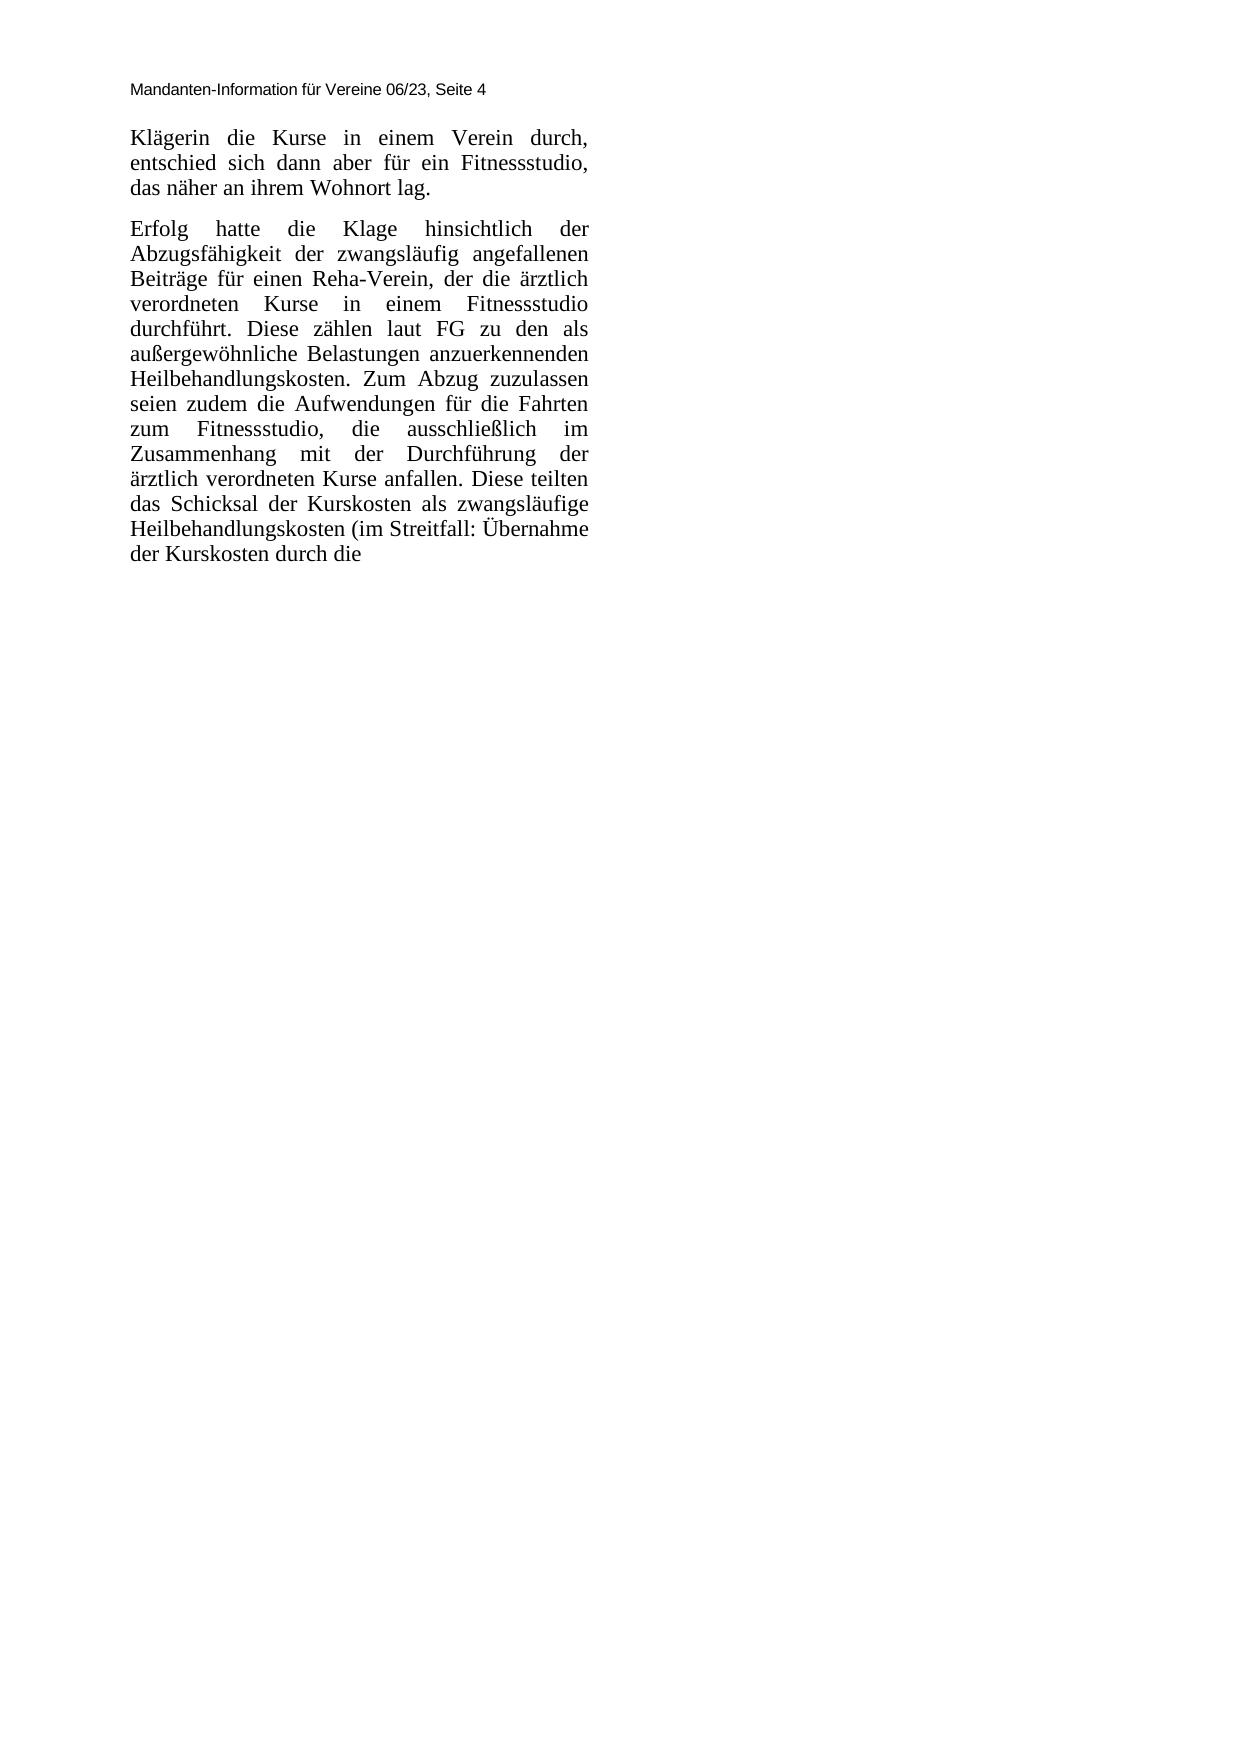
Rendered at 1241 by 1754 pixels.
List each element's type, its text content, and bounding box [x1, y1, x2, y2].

text Erfolg hatte die Klage hinsichtlich der Abzugsfähigkeit der zwangsläufig angefallenen Beiträge für einen Reha-Verein, der die ärztlich verordneten Kurse in einem Fitnessstudio durchführt. Diese zählen laut FG zu den als außergewöhnliche Belastungen anzuerkennenden Heilbehandlungskosten. Zum Abzug zuzulassen seien zudem die Aufwendungen für die Fahrten zum Fitnessstudio, die ausschließlich im Zusammenhang mit der Durchführung der ärztlich verordneten Kurse anfallen. Diese teilten das Schicksal der Kurskosten als zwangsläufige Heilbehandlungskosten (im Streitfall: Übernahme der Kurskosten durch die [130, 217, 589, 567]
